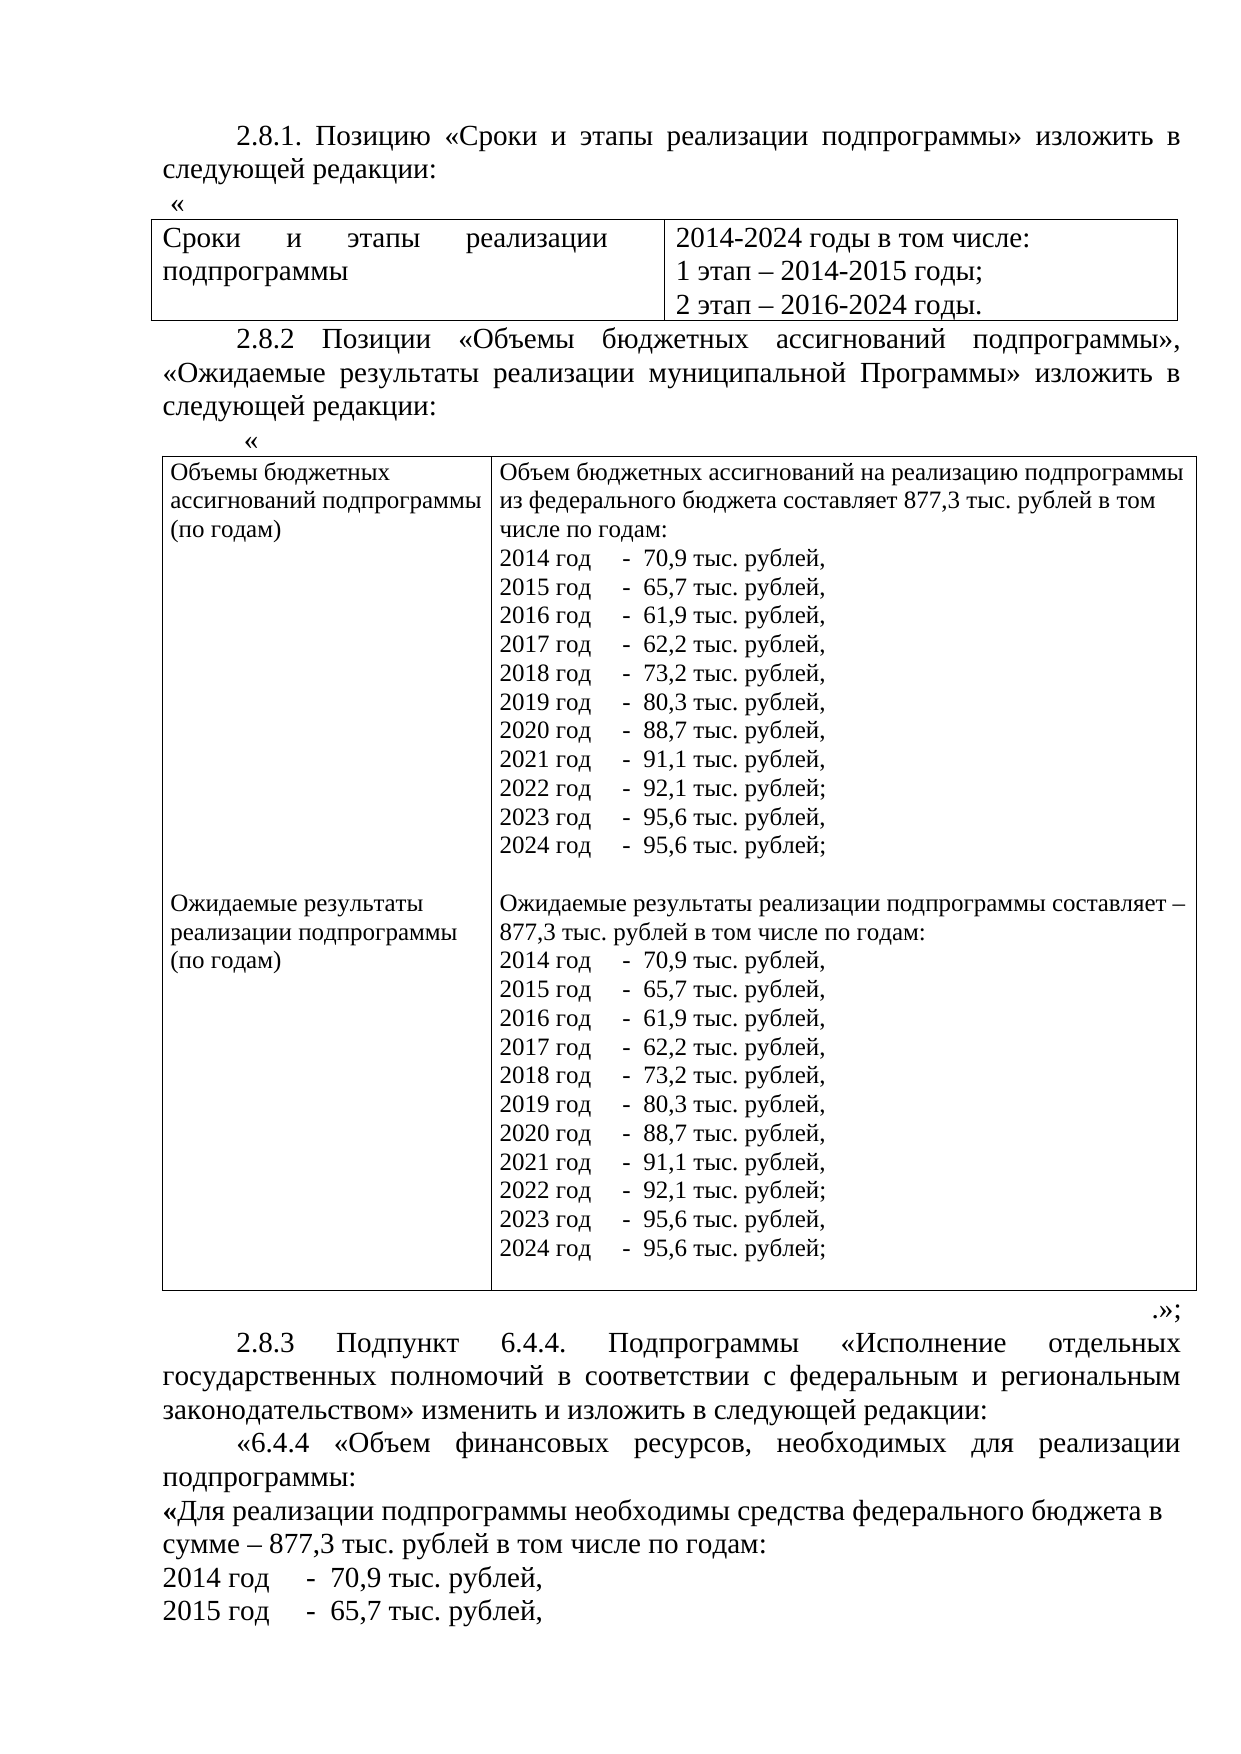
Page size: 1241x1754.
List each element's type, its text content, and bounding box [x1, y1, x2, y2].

text «6.4.4 «Объем финансовых ресурсов, необходимых для реализации подпрограммы: [162, 1426, 1181, 1493]
text 2.8.2 Позиции «Объемы бюджетных ассигнований подпрограммы», «Ожидаемые результаты реализации муниципальной Программы» изложить в следующей редакции: [162, 321, 1181, 422]
text 2014 год - 70,9 тыс. рублей, [162, 1560, 1181, 1593]
text « [162, 185, 1181, 219]
text «Для реализации подпрограммы необходимы средства федерального бюджета в сумме – 877,3 тыс. рублей в том числе по годам: [162, 1493, 1181, 1560]
text 2.8.1. Позицию «Сроки и этапы реализации подпрограммы» изложить в следующей редакции: [162, 118, 1181, 185]
text 2015 год - 65,7 тыс. рублей, [162, 1593, 1181, 1627]
text « [162, 422, 1181, 456]
table_header Сроки и этапы реализации подпрограммы [152, 220, 664, 320]
table_header Объемы бюджетных ассигнований подпрограммы (по годам) Ожидаемые результаты реализации подпрограммы (по годам) [163, 457, 491, 1290]
table_header Объем бюджетных ассигнований на реализацию подпрограммы из федерального бюджета составляет 877,3 тыс. рублей в том числе по годам: 2014 год - 70,9 тыс. рублей, 2015 год - 65,7 тыс. рублей, 2016 год - 61,9 тыс. рублей, 2017 год - 62,2 тыс. рублей, 2018 год - 73,2 тыс. рублей, 2019 год - 80,3 тыс. рублей, 2020 год - 88,7 тыс. рублей, 2021 год - 91,1 тыс. рублей, 2022 год - 92,1 тыс. рублей; 2023 год - 95,6 тыс. рублей, 2024 год - 95,6 тыс. рублей; Ожидаемые результаты реализации подпрограммы составляет – 877,3 тыс. рублей в том числе по годам: 2014 год - 70,9 тыс. рублей, 2015 год - 65,7 тыс. рублей, 2016 год - 61,9 тыс. рублей, 2017 год - 62,2 тыс. рублей, 2018 год - 73,2 тыс. рублей, 2019 год - 80,3 тыс. рублей, 2020 год - 88,7 тыс. рублей, 2021 год - 91,1 тыс. рублей, 2022 год - 92,1 тыс. рублей; 2023 год - 95,6 тыс. рублей, 2024 год - 95,6 тыс. рублей; [492, 457, 1196, 1290]
text .»; [162, 1291, 1181, 1325]
table_header 2014-2024 годы в том числе: 1 этап – 2014-2015 годы; 2 этап – 2016-2024 годы. [665, 220, 1177, 320]
text 2.8.3 Подпункт 6.4.4. Подпрограммы «Исполнение отдельных государственных полномочий в соответствии с федеральным и региональным законодательством» изменить и изложить в следующей редакции: [162, 1325, 1181, 1426]
